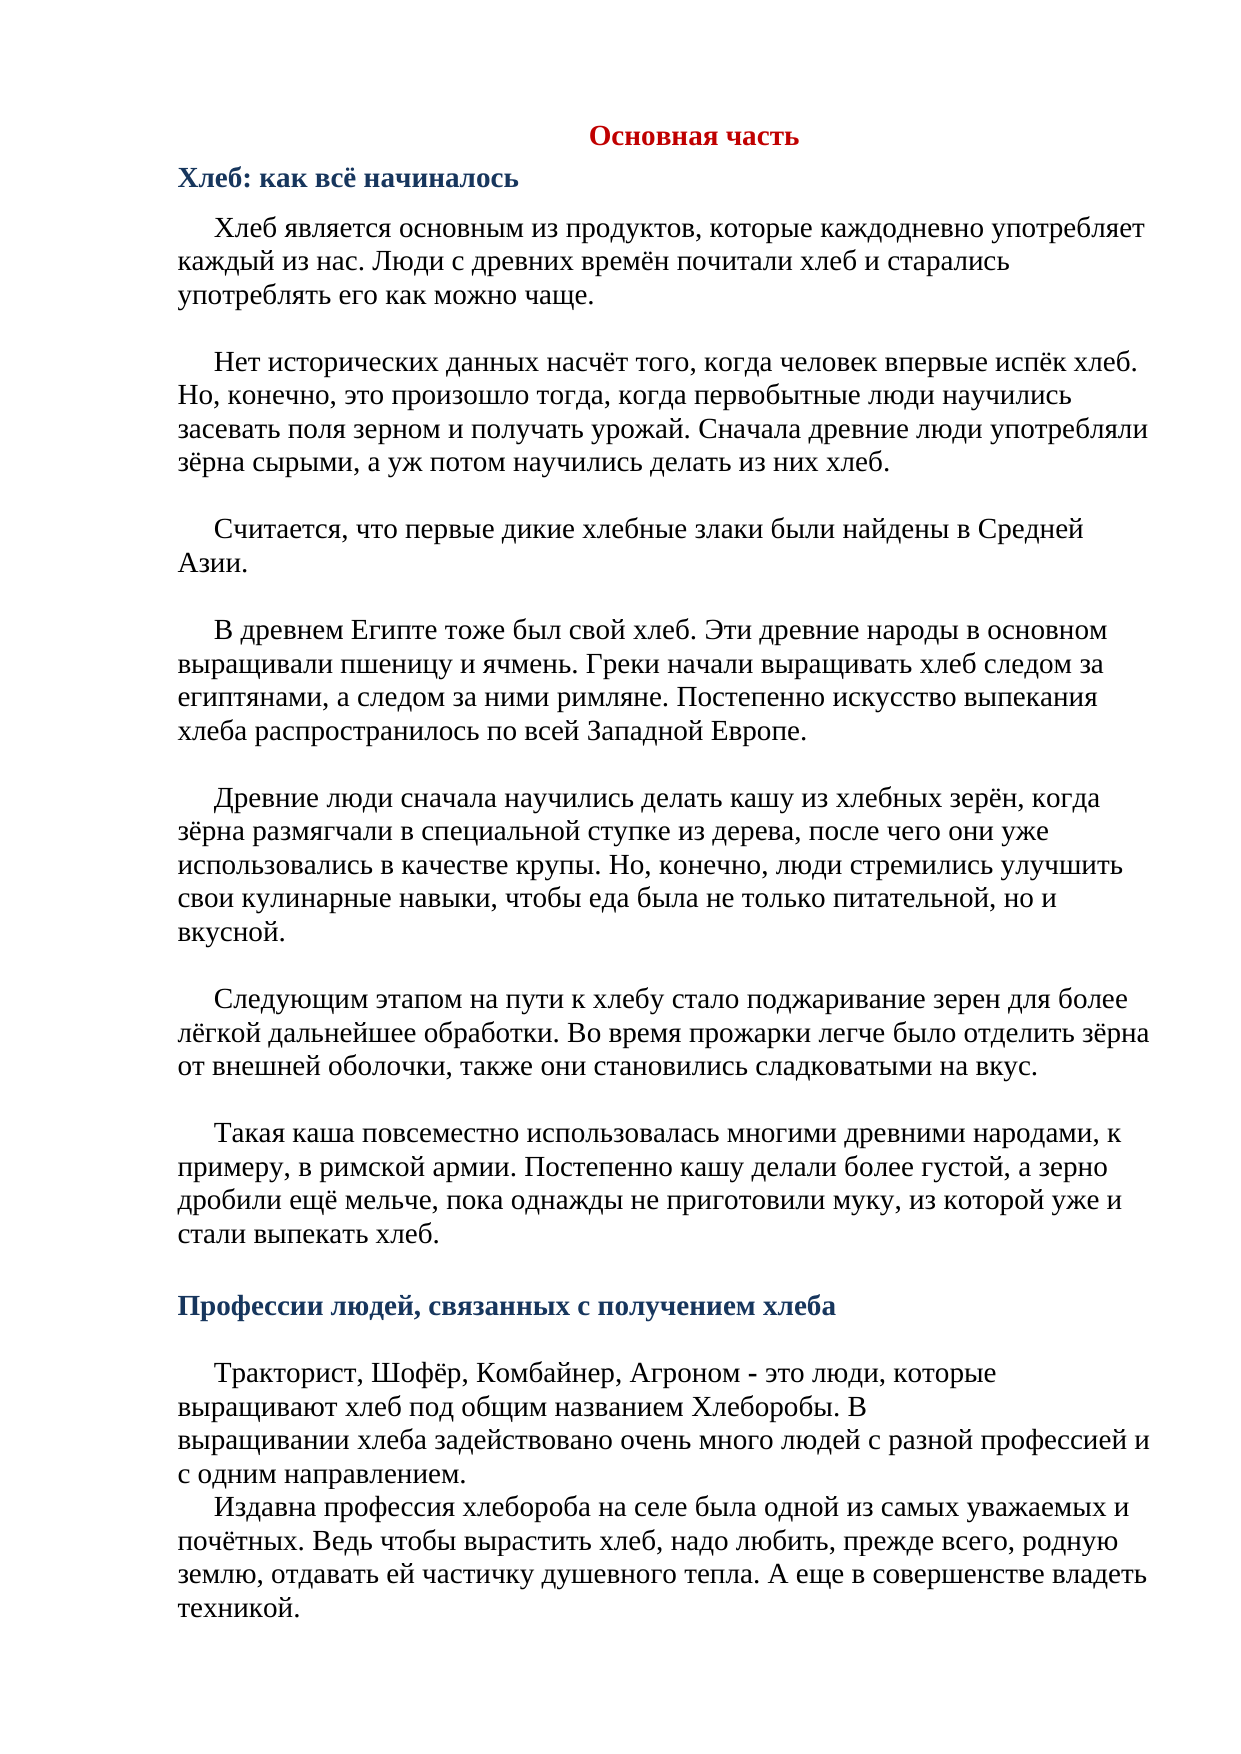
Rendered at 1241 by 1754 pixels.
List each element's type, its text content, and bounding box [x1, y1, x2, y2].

list Основная часть [236, 118, 1152, 152]
text Издавна профессия хлебороба на селе была одной из самых уважаемых и почётных. Ведь чтобы вырастить хлеб, надо любить, прежде всего, родную землю, отдавать ей частичку душевного тепла. А еще в совершенстве владеть техникой. [300, 1489, 1152, 1623]
text Профессии людей, связанных с получением хлеба [177, 1288, 1152, 1322]
text Хлеб: как всё начиналось [177, 157, 1152, 194]
text Хлеб является основным из продуктов, которые каждодневно употребляет каждый из нас. Люди с древних времён почитали хлеб и старались употреблять его как можно чаще. Нет исторических данных насчёт того, когда человек впервые испёк хлеб. Но, конечно, это произошло тогда, когда первобытные люди научились засевать поля зерном и получать урожай. Сначала древние люди употребляли зёрна сырыми, а уж потом научились делать из них хлеб. Считается, что первые дикие хлебные злаки были найдены в Средней Азии. В древнем Египте тоже был свой хлеб. Эти древние народы в основном выращивали пшеницу и ячмень. Греки начали выращивать хлеб следом за египтянами, а следом за ними римляне. Постепенно искусство выпекания хлеба распространилось по всей Западной Европе. Древние люди сначала научились делать кашу из хлебных зерён, когда зёрна размягчали в специальной ступке из дерева, после чего они уже использовались в качестве крупы. Но, конечно, люди стремились улучшить свои кулинарные навыки, чтобы еда была не только питательной, но и вкусной. Следующим этапом на пути к хлебу стало поджаривание зерен для более лёгкой дальнейшее обработки. Во время прожарки легче было отделить зёрна от внешней оболочки, также они становились сладковатыми на вкус. Такая каша повсеместно использовалась многими древними народами, к примеру, в римской армии. Постепенно кашу делали более густой, а зерно дробили ещё мельче, пока однажды не приготовили муку, из которой уже и стали выпекать хлеб. [177, 210, 1152, 1249]
text Тракторист, Шофёр, Комбайнер, Агроном - это люди, которые выращивают хлеб под общим названием Хлеборобы. В выращивании хлеба задействовано очень много людей с разной профессией и с одним направлением. [177, 1355, 1152, 1489]
